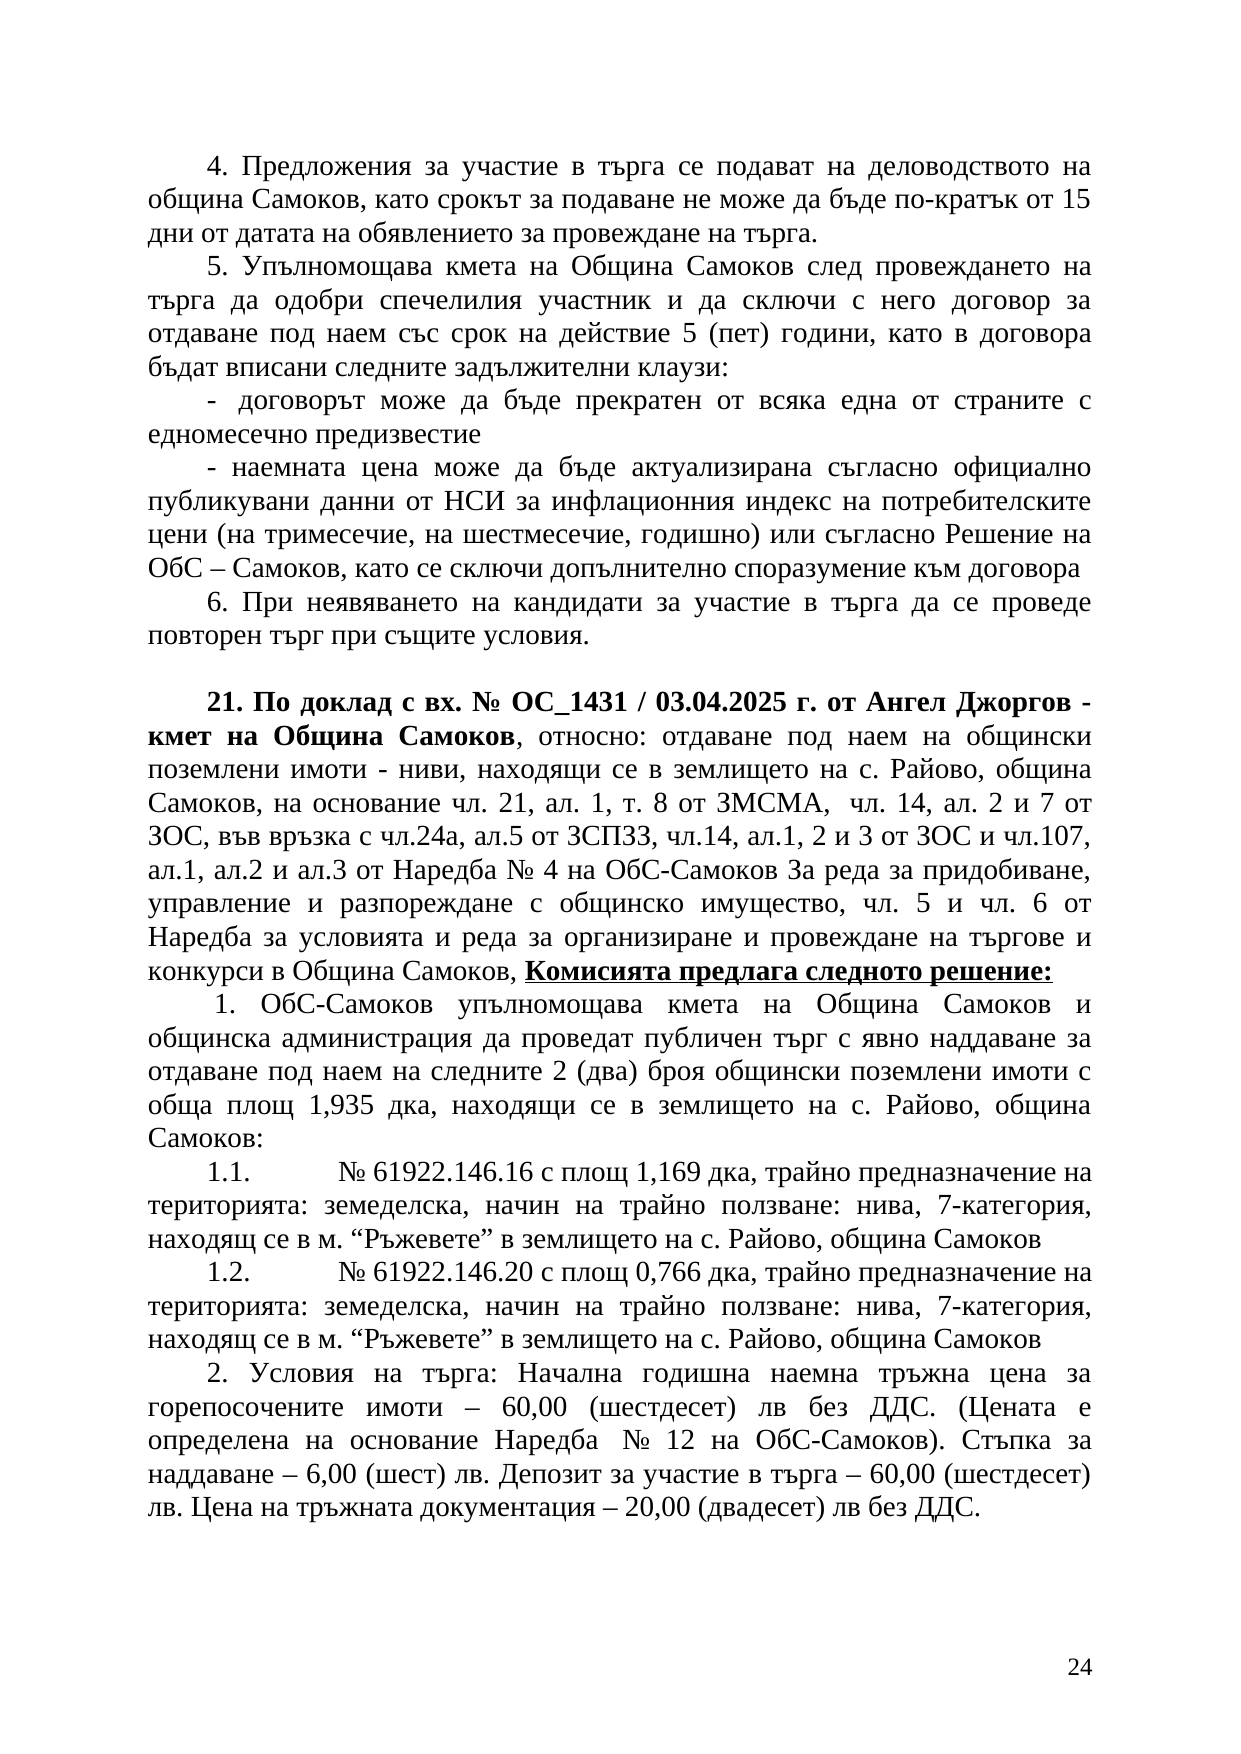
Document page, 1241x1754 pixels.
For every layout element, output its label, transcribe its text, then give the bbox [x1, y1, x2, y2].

text 6. При неявяването на кандидати за участие в търга да се проведе повторен търг при същите условия. [148, 584, 1093, 651]
text 4. Предложения за участие в търга се подават на деловодството на община Самоков, като срокът за подаване не може да бъде по-кратък от 15 дни от датата на обявлението за провеждане на търга. [148, 148, 1093, 248]
text 1. ОбС-Самоков упълномощава кмета на Община Самоков и общинска администрация да проведат публичен търг с явно наддаване за отдаване под наем на следните 2 (два) броя общински поземлени имоти с обща площ 1,935 дка, находящи се в землището на с. Райово, община Самоков: [148, 986, 1093, 1154]
text - наемната цена може да бъде актуализирана съгласно официално публикувани данни от НСИ за инфлационния индекс на потребителските цени (на тримесечие, на шестмесечие, годишно) или съгласно Решение на ОбС – Самоков, като се сключи допълнително споразумение към договора [148, 449, 1093, 584]
text 21. По доклад с вх. № ОС_1431 / 03.04.2025 г. от Ангел Джоргов - кмет на Община Самоков, относно: отдаване под наем на общински поземлени имоти - ниви, находящи се в землището на с. Райово, община Самоков, на основание чл. 21, ал. 1, т. 8 от ЗМСМА, чл. 14, ал. 2 и 7 от ЗОС, във връзка с чл.24а, ал.5 от ЗСПЗЗ, чл.14, ал.1, 2 и 3 от ЗОС и чл.107, ал.1, ал.2 и ал.3 от Наредба № 4 на ОбС-Самоков За реда за придобиване, управление и разпореждане с общинско имущество, чл. 5 и чл. 6 от Наредба за условията и реда за организиране и провеждане на търгове и конкурси в Община Самоков, Комисията предлага следното решение: [148, 684, 1093, 986]
text 5. Упълномощава кмета на Община Самоков след провеждането на търга да одобри спечелилия участник и да сключи с него договор за отдаване под наем със срок на действие 5 (пет) години, като в договора бъдат вписани следните задължителни клаузи: [148, 248, 1093, 382]
text 1.2. № 61922.146.20 с площ 0,766 дка, трайно предназначение на територията: земеделска, начин на трайно ползване: нива, 7-категория, находящ се в м. “Ръжевете” в землището на с. Райово, община Самоков [148, 1254, 1093, 1355]
text 2. Условия на търга: Начална годишна наемна тръжна цена за горепосочените имоти – 60,00 (шестдесет) лв без ДДС. (Цената е определена на основание Наредба № 12 на ОбС-Самоков). Стъпка за наддаване – 6,00 (шест) лв. Депозит за участие в търга – 60,00 (шестдесет) лв. Цена на тръжната документация – 20,00 (двадесет) лв без ДДС. [148, 1355, 1093, 1523]
text 1.1. № 61922.146.16 с площ 1,169 дка, трайно предназначение на територията: земеделска, начин на трайно ползване: нива, 7-категория, находящ се в м. “Ръжевете” в землището на с. Райово, община Самоков [148, 1154, 1093, 1254]
text - договорът може да бъде прекратен от всяка една от страните с едномесечно предизвестие [148, 382, 1093, 449]
